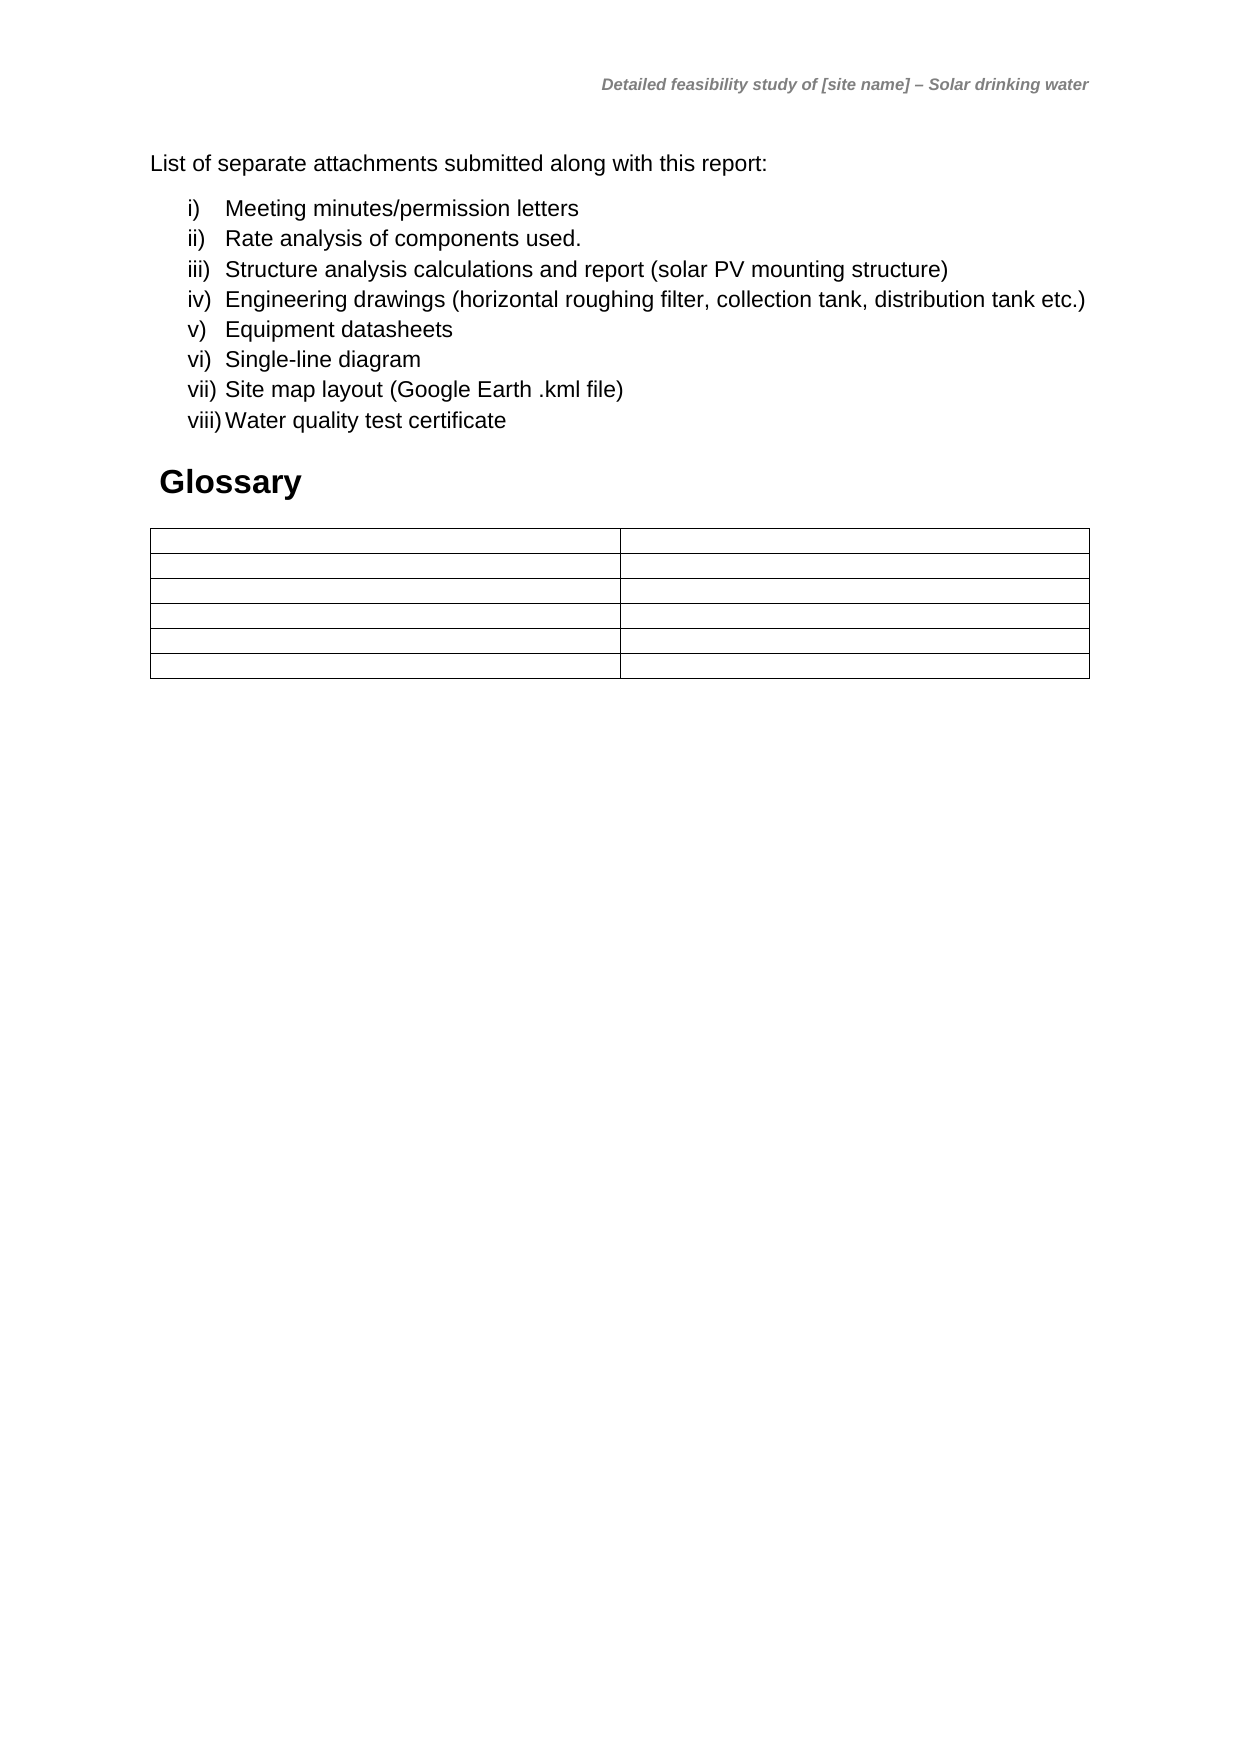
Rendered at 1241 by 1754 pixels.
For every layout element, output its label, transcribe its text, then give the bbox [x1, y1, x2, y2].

table_cell [151, 579, 620, 603]
text List of separate attachments submitted along with this report: [150, 150, 1090, 176]
table_cell [151, 554, 620, 578]
table_cell [621, 654, 1089, 678]
subtitle Glossary [150, 462, 1090, 500]
table_cell [151, 654, 620, 678]
table_cell [621, 554, 1089, 578]
list Site map layout (Google Earth .kml file) [187, 376, 1090, 403]
table_header [151, 529, 620, 553]
list Water quality test certificate [187, 407, 1090, 433]
list Single-line diagram [187, 346, 1090, 372]
table_cell [621, 579, 1089, 603]
list Structure analysis calculations and report (solar PV mounting structure) [187, 256, 1090, 282]
list Meeting minutes/permission letters [187, 195, 1090, 221]
table_cell [151, 604, 620, 628]
list Engineering drawings (horizontal roughing filter, collection tank, distribution tank etc.) [187, 286, 1090, 312]
table_cell [621, 604, 1089, 628]
table_cell [151, 629, 620, 653]
table_cell [621, 629, 1089, 653]
list Equipment datasheets [187, 316, 1090, 342]
list Rate analysis of components used. [187, 225, 1090, 252]
table_header [621, 529, 1089, 553]
